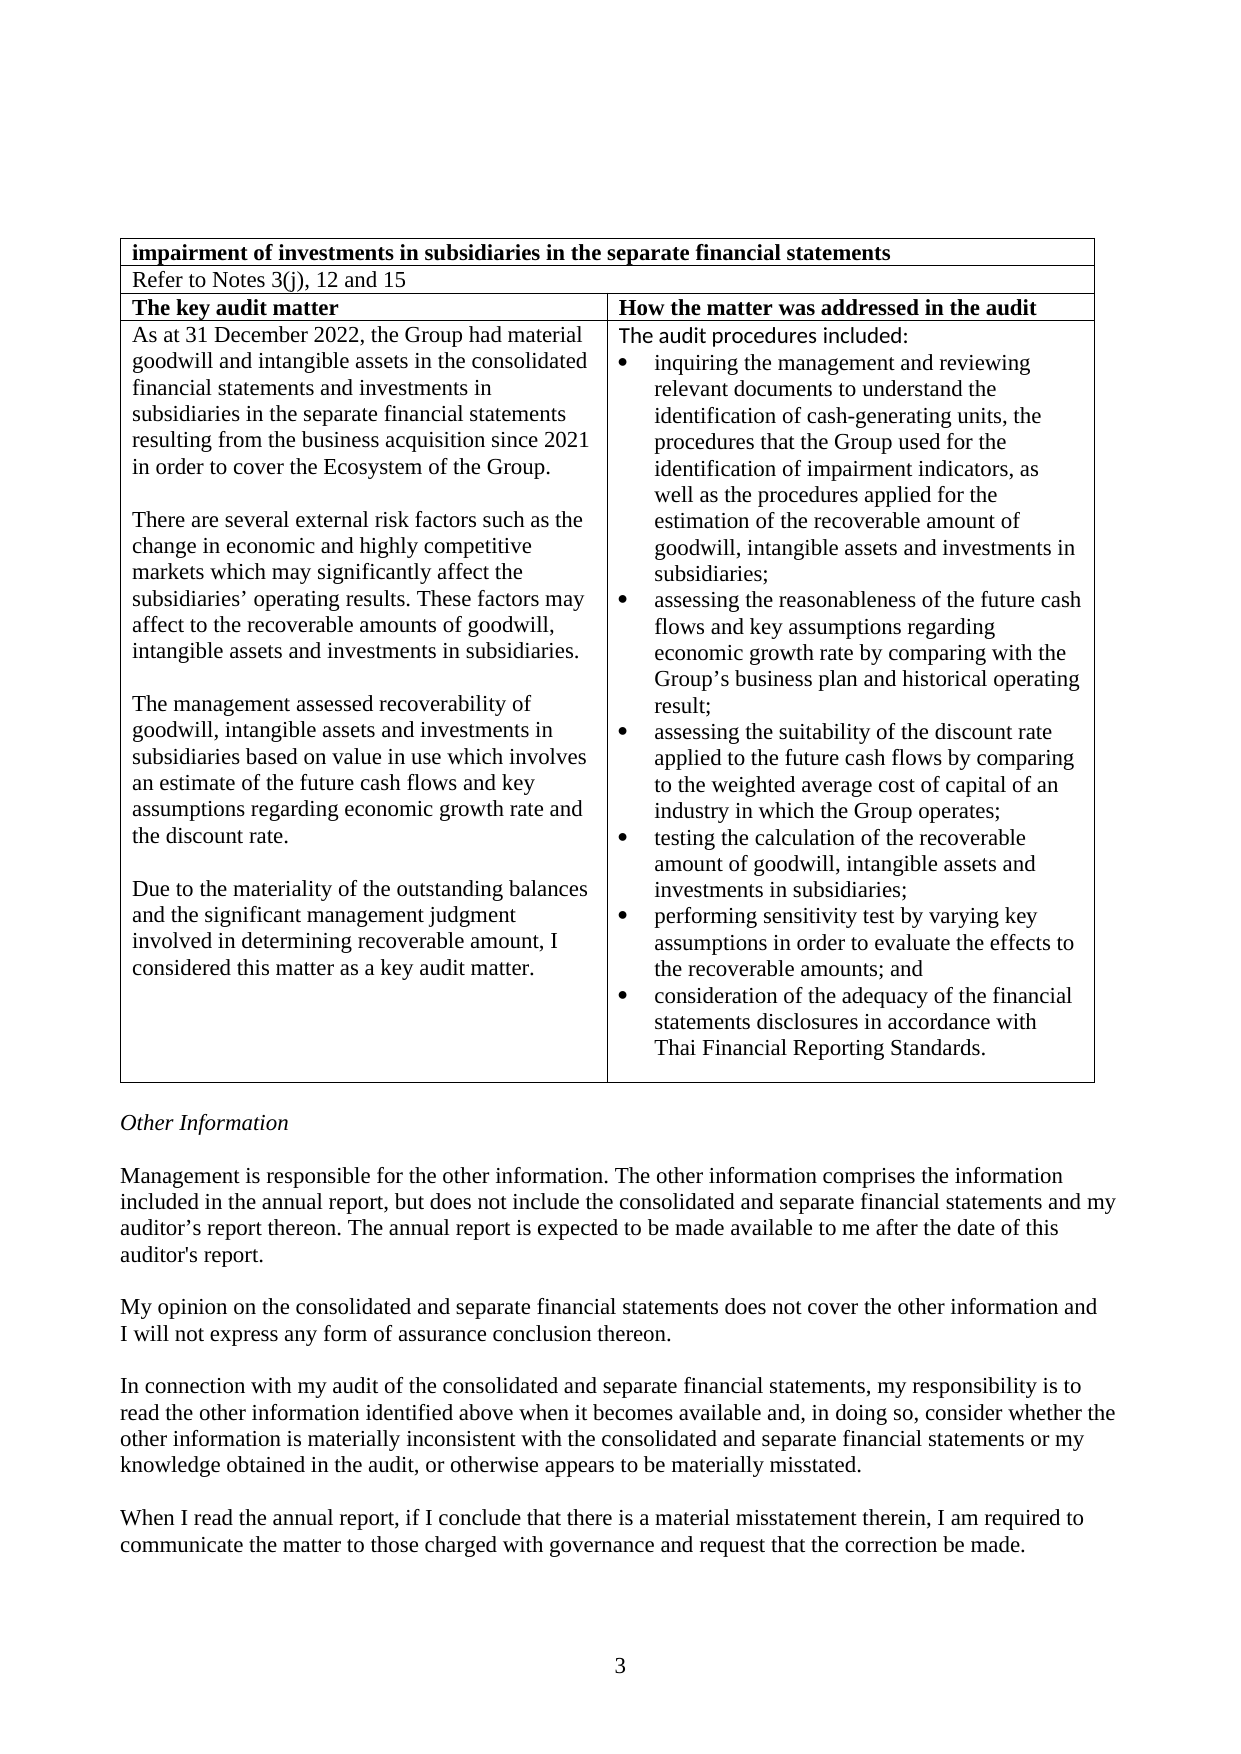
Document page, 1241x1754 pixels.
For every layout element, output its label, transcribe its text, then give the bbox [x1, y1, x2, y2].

table_cell The audit procedures included: inquiring the management and reviewing relevant documents to understand the identification of cash-generating units, the procedures that the Group used for the identification of impairment indicators, as well as the procedures applied for the estimation of the recoverable amount of goodwill, intangible assets and investments in subsidiaries; assessing the reasonableness of the future cash flows and key assumptions regarding economic growth rate by comparing with the Group’s business plan and historical operating result; assessing the suitability of the discount rate applied to the future cash flows by comparing to the weighted average cost of capital of an industry in which the Group operates; testing the calculation of the recoverable amount of goodwill, intangible assets and investments in subsidiaries; performing sensitivity test by varying key assumptions in order to evaluate the effects to the recoverable amounts; and consideration of the adequacy of the financial statements disclosures in accordance with Thai Financial Reporting Standards. [608, 321, 1094, 1082]
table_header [121, 239, 1094, 265]
text Management is responsible for the other information. The other information comprises the information included in the annual report, but does not include the consolidated and separate financial statements and my auditor’s report thereon. The annual report is expected to be made available to me after the date of this auditor's report. [120, 1162, 1120, 1267]
text My opinion on the consolidated and separate financial statements does not cover the other information and I will not express any form of assurance conclusion thereon. [120, 1293, 1120, 1346]
table_cell How the matter was addressed in the audit [608, 294, 1094, 320]
text Other Information [120, 1109, 1120, 1135]
text In connection with my audit of the consolidated and separate financial statements, my responsibility is to read the other information identified above when it becomes available and, in doing so, consider whether the other information is materially inconsistent with the consolidated and separate financial statements or my knowledge obtained in the audit, or otherwise appears to be materially misstated. [120, 1372, 1120, 1478]
table_cell Refer to Notes 3(j), 12 and 15 [121, 266, 1094, 293]
table_cell The key audit matter [121, 294, 607, 320]
table_cell As at 31 December 2022, the Group had material goodwill and intangible assets in the consolidated financial statements and investments in subsidiaries in the separate financial statements resulting from the business acquisition since 2021 in order to cover the Ecosystem of the Group. There are several external risk factors such as the change in economic and highly competitive markets which may significantly affect the subsidiaries’ operating results. These factors may affect to the recoverable amounts of goodwill, intangible assets and investments in subsidiaries. The management assessed recoverability of goodwill, intangible assets and investments in subsidiaries based on value in use which involves an estimate of the future cash flows and key assumptions regarding economic growth rate and the discount rate. Due to the materiality of the outstanding balances and the significant management judgment involved in determining recoverable amount, I considered this matter as a key audit matter. [121, 321, 607, 1082]
text When I read the annual report, if I conclude that there is a material misstatement therein, I am required to communicate the matter to those charged with governance and request that the correction be made. [120, 1504, 1120, 1557]
